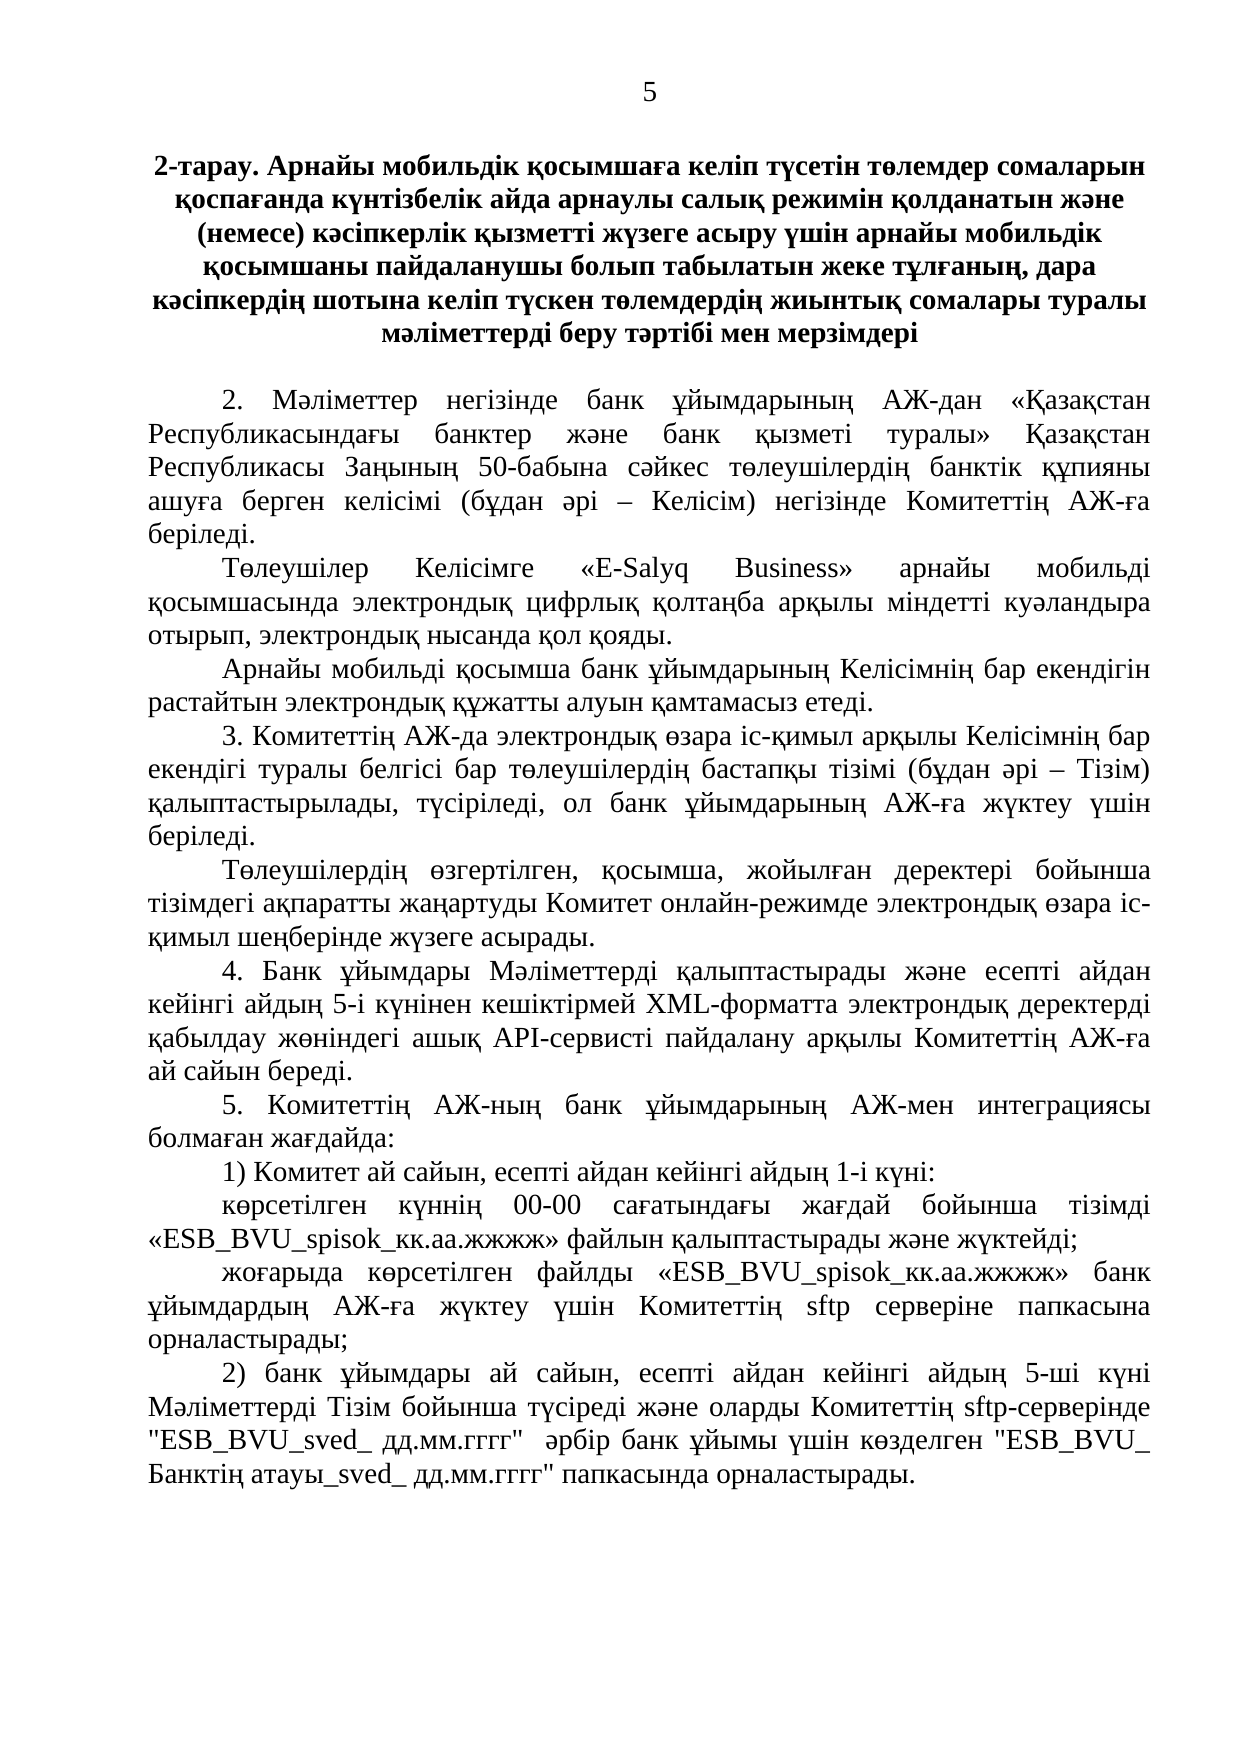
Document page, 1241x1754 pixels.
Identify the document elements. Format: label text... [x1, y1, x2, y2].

text 2) банк ұйымдары ай сайын, есепті айдан кейінгі айдың 5-ші күні Мәліметтерді Тізім бойынша түсіреді және оларды Комитеттің sftp-серверінде "ESB_BVU_sved_ дд.мм.гггг" әрбір банк ұйымы үшін көзделген "ESB_BVU_ Банктің атауы_sved_ дд.мм.гггг" папкасында орналастырады. [148, 1355, 1152, 1489]
text 5. Комитеттің АЖ-ның банк ұйымдарының АЖ-мен интеграциясы болмаған жағдайда: [148, 1087, 1152, 1154]
text Төлеушілер Келісімге «E-Salyq Business» арнайы мобильді қосымшасында электрондық цифрлық қолтаңба арқылы міндетті куәландыра отырып, электрондық нысанда қол қояды. [148, 550, 1152, 651]
text Арнайы мобильді қосымша банк ұйымдарының Келісімнің бар екендігін растайтын электрондық құжатты алуын қамтамасыз етеді. [148, 651, 1152, 718]
text 1) Комитет ай сайын, есепті айдан кейінгі айдың 1-і күні: [148, 1154, 1152, 1187]
text 2. Мәліметтер негізінде банк ұйымдарының АЖ-дан «Қазақстан Республикасындағы банктер және банк қызметі туралы» Қазақстан Республикасы Заңының 50-бабына сәйкес төлеушілердің банктік құпияны ашуға берген келісімі (бұдан әрі – Келісім) негізінде Комитеттің АЖ-ға беріледі. [148, 382, 1152, 550]
text 3. Комитеттің АЖ-да электрондық өзара іс-қимыл арқылы Келісімнің бар екендігі туралы белгісі бар төлеушілердің бастапқы тізімі (бұдан әрі – Тізім) қалыптастырылады, түсіріледі, ол банк ұйымдарының АЖ-ға жүктеу үшін беріледі. [148, 718, 1152, 852]
text 4. Банк ұйымдары Мәліметтерді қалыптастырады және есепті айдан кейінгі айдың 5-і күнінен кешіктірмей XML-форматта электрондық деректерді қабылдау жөніндегі ашық API-сервисті пайдалану арқылы Комитеттің АЖ-ға ай сайын береді. [148, 953, 1152, 1087]
text көрсетілген күннің 00-00 сағатындағы жағдай бойынша тізімді «ESB_BVU_spisok_кк.аа.жжжж» файлын қалыптастырады және жүктейді; [148, 1187, 1152, 1254]
text 2-тарау. Арнайы мобильдік қосымшаға келіп түсетін төлемдер сомаларын қоспағанда күнтізбелік айда арнаулы салық режимін қолданатын және (немесе) кәсіпкерлік қызметті жүзеге асыру үшін арнайы мобильдік қосымшаны пайдаланушы болып табылатын жеке тұлғаның, дара кәсіпкердің шотына келіп түскен төлемдердің жиынтық сомалары туралы мәліметтерді беру тәртібі мен мерзімдері [148, 148, 1152, 349]
text Төлеушілердің өзгертілген, қосымша, жойылған деректері бойынша тізімдегі ақпаратты жаңартуды Комитет онлайн-режимде электрондық өзара іс-қимыл шеңберінде жүзеге асырады. [148, 852, 1152, 953]
text жоғарыда көрсетілген файлды «ESB_BVU_spisok_кк.аа.жжжж» банк ұйымдардың АЖ-ға жүктеу үшін Комитеттің sftp серверіне папкасына орналастырады; [148, 1254, 1152, 1355]
